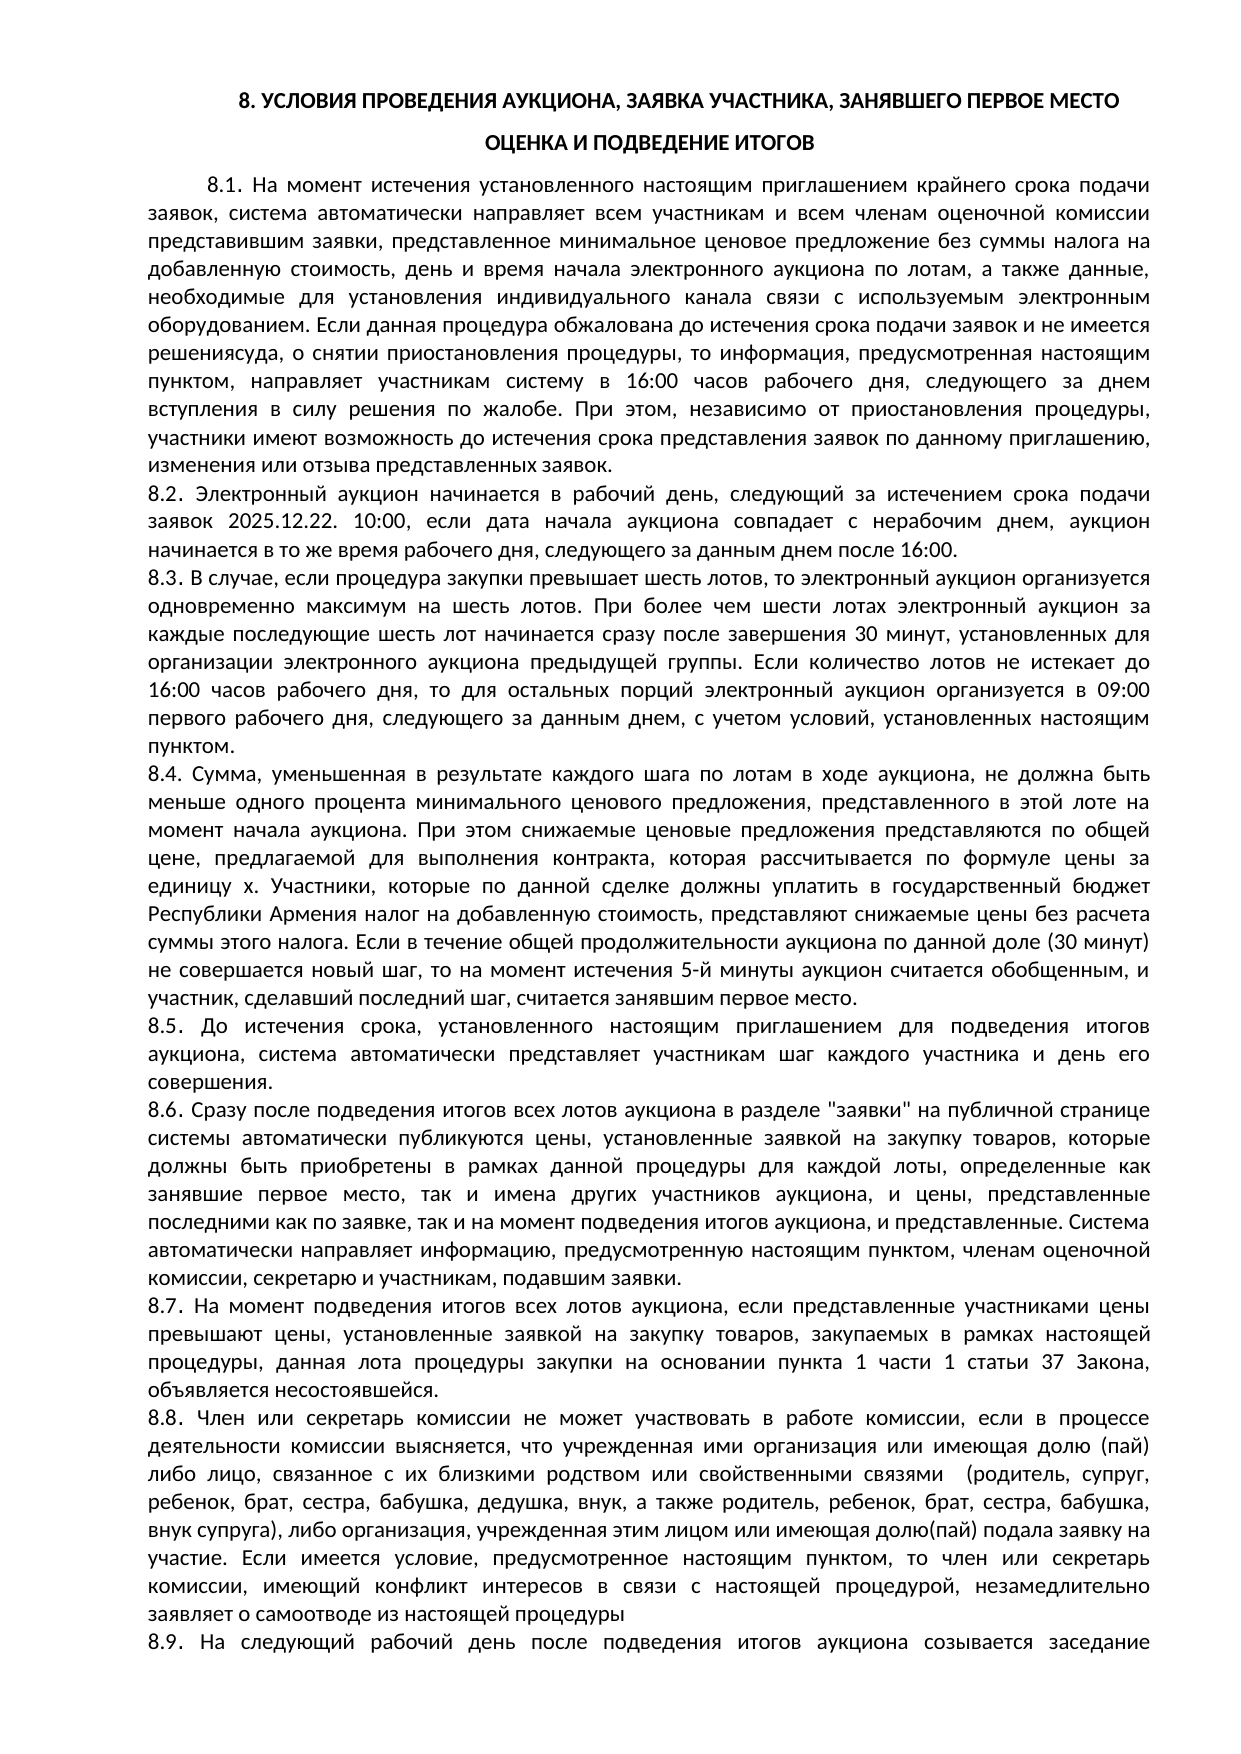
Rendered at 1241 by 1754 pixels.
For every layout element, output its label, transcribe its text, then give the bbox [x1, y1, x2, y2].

text 8.8․ Член или секретарь комиссии не может участвовать в работе комиссии, если в процессе деятельности комиссии выясняется, что учрежденная ими организация или имеющая долю (пай) либо лицо, связанное с их близкими родством или свойственными связями (родитель, супруг, ребенок, брат, сестра, бабушка, дедушка, внук, а также родитель, ребенок, брат, сестра, бабушка, внук супруга), либо организация, учрежденная этим лицом или имеющая долю(пай) подала заявку на участие. Если имеется условие, предусмотренное настоящим пунктом, то член или секретарь комиссии, имеющий конфликт интересов в связи с настоящей процедурой, незамедлительно заявляет о самоотводе из настоящей процедуры [148, 1403, 1152, 1627]
text 8.2․ Электронный аукцион начинается в рабочий день, следующий за истечением срока подачи заявок 2025.12.22. 10:00 , если дата начала аукциона совпадает с нерабочим днем, аукцион начинается в то же время рабочего дня, следующего за данным днем после 16:00. [148, 479, 1152, 563]
text 8. УСЛОВИЯ ПРОВЕДЕНИЯ АУКЦИОНА, ЗАЯВКА УЧАСТНИКА, ЗАНЯВШЕГО ПЕРВОЕ МЕСТО ОЦЕНКА И ПОДВЕДЕНИЕ ИТОГОВ [148, 86, 1152, 156]
text 8.3․ В случае, если процедура закупки превышает шесть лотов, то электронный аукцион организуется одновременно максимум на шесть лотов. При более чем шести лотах электронный аукцион за каждые последующие шесть лот начинается сразу после завершения 30 минут, установленных для организации электронного аукциона предыдущей группы. Если количество лотов не истекает до 16:00 часов рабочего дня, то для остальных порций электронный аукцион организуется в 09:00 первого рабочего дня, следующего за данным днем, с учетом условий, установленных настоящим пунктом. [148, 563, 1152, 759]
text 8.1․ На момент истечения установленного настоящим приглашением крайнего срока подачи заявок, система автоматически направляет всем участникам и всем членам оценочной комиссии представившим заявки, представленное минимальное ценовое предложение без суммы налога на добавленную стоимость, день и время начала электронного аукциона по лотам, а также данные, необходимые для установления индивидуального канала связи с используемым электронным оборудованием. Если данная процедура обжалована до истечения срока подачи заявок и не имеется решениясуда, о снятии приостановления процедуры, то информация, предусмотренная настоящим пунктом, направляет участникам систему в 16:00 часов рабочего дня, следующего за днем вступления в силу решения по жалобе. При этом, независимо от приостановления процедуры, участники имеют возможность до истечения срока представления заявок по данному приглашению, изменения или отзыва представленных заявок. [148, 170, 1152, 479]
text 8.6․ Сразу после подведения итогов всех лотов аукциона в разделе "заявки" на публичной странице системы автоматически публикуются цены, установленные заявкой на закупку товаров, которые должны быть приобретены в рамках данной процедуры для каждой лоты, определенные как занявшие первое место, так и имена других участников аукциона, и цены, представленные последними как по заявке, так и на момент подведения итогов аукциона, и представленные. Система автоматически направляет информацию, предусмотренную настоящим пунктом, членам оценочной комиссии, секретарю и участникам, подавшим заявки. [148, 1095, 1152, 1291]
text 8.4. Сумма, уменьшенная в результате каждого шага по лотам в ходе аукциона, не должна быть меньше одного процента минимального ценового предложения, представленного в этой лоте на момент начала аукциона. При этом снижаемые ценовые предложения представляются по общей цене, предлагаемой для выполнения контракта, которая рассчитывается по формуле цены за единицу x. Участники, которые по данной сделке должны уплатить в государственный бюджет Республики Армения налог на добавленную стоимость, представляют снижаемые цены без расчета суммы этого налога. Если в течение общей продолжительности аукциона по данной доле (30 минут) не совершается новый шаг, то на момент истечения 5-й минуты аукцион считается обобщенным, и участник, сделавший последний шаг, считается занявшим первое место. [148, 759, 1152, 1011]
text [148, 1627, 1152, 1656]
text 8.7․ На момент подведения итогов всех лотов аукциона, если представленные участниками цены превышают цены, установленные заявкой на закупку товаров, закупаемых в рамках настоящей процедуры, данная лота процедуры закупки на основании пункта 1 части 1 статьи 37 Закона, объявляется несостоявшейся. [148, 1291, 1152, 1403]
text 8.5․ До истечения срока, установленного настоящим приглашением для подведения итогов аукциона, система автоматически представляет участникам шаг каждого участника и день его совершения. [148, 1011, 1152, 1095]
